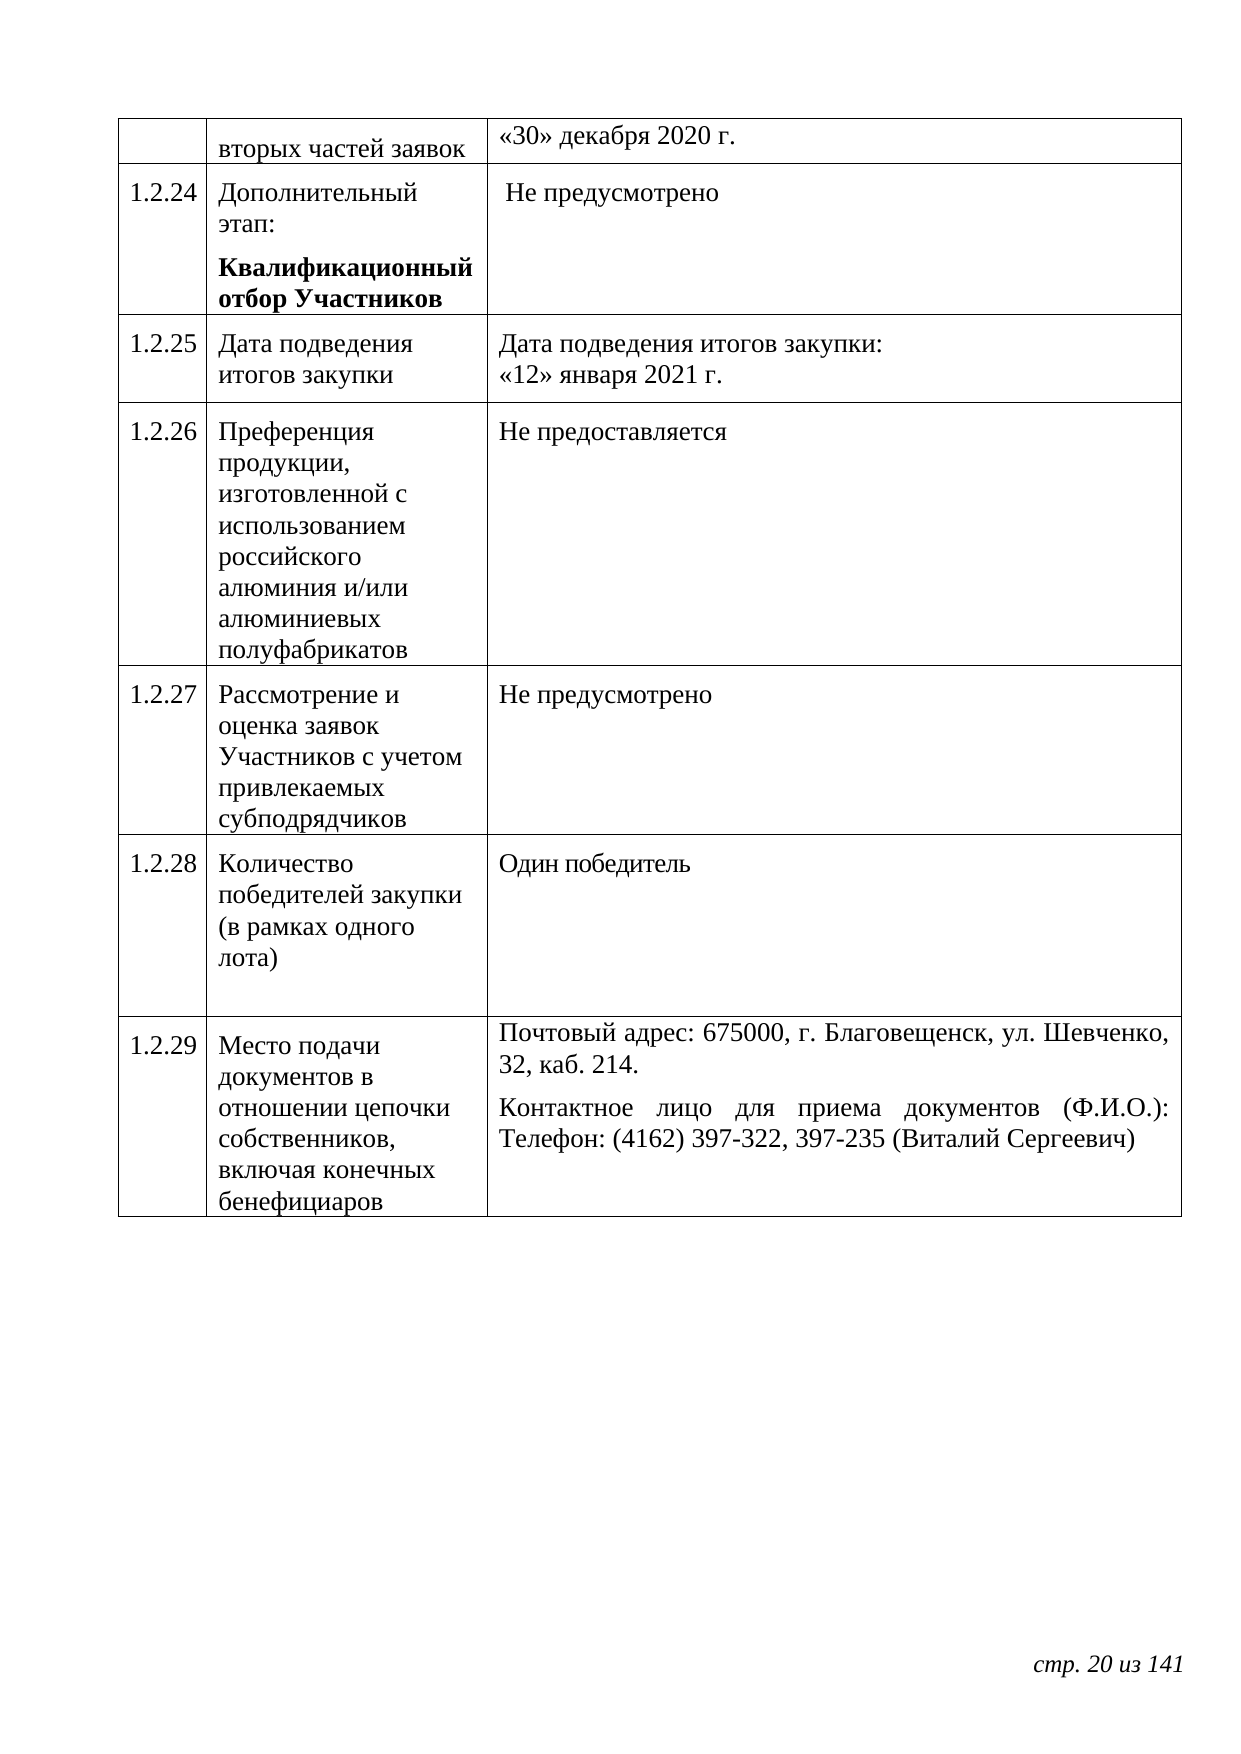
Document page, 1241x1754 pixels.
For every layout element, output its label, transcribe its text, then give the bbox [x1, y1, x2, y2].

table_cell Место подачи документов в отношении цепочки собственников, включая конечных бенефициаров [207, 1017, 487, 1216]
table_cell Не предусмотрено [488, 164, 1181, 313]
table_cell Дополнительный этап: Квалификационный отбор Участников [207, 164, 487, 313]
table_cell Рассмотрение и оценка заявок Участников с учетом привлекаемых субподрядчиков [207, 666, 487, 834]
table_cell Один победитель [488, 835, 1181, 1016]
table_cell Не предоставляется [488, 403, 1181, 664]
table_cell [119, 315, 206, 402]
table_cell Преференция продукции, изготовленной с использованием российского алюминия и/или алюминиевых полуфабрикатов [207, 403, 487, 664]
table_cell [119, 403, 206, 664]
table_cell [119, 666, 206, 834]
table_cell Количество победителей закупки (в рамках одного лота) [207, 835, 487, 1016]
table_cell [119, 164, 206, 313]
table_cell Не предусмотрено [488, 666, 1181, 834]
table_cell Дата подведения итогов закупки [207, 315, 487, 402]
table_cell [207, 119, 487, 163]
table_cell [119, 835, 206, 1016]
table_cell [488, 119, 1181, 163]
table_cell Почтовый адрес: 675000, г. Благовещенск, ул. Шевченко, 32, каб. 214. Контактное лицо для приема документов (Ф.И.О.): Телефон: (4162) 397-322, 397-235 (Виталий Сергеевич) [488, 1017, 1181, 1216]
table_cell [119, 119, 206, 163]
table_cell Дата подведения итогов закупки: «12» января 2021 г. [488, 315, 1181, 402]
table_cell [119, 1017, 206, 1216]
